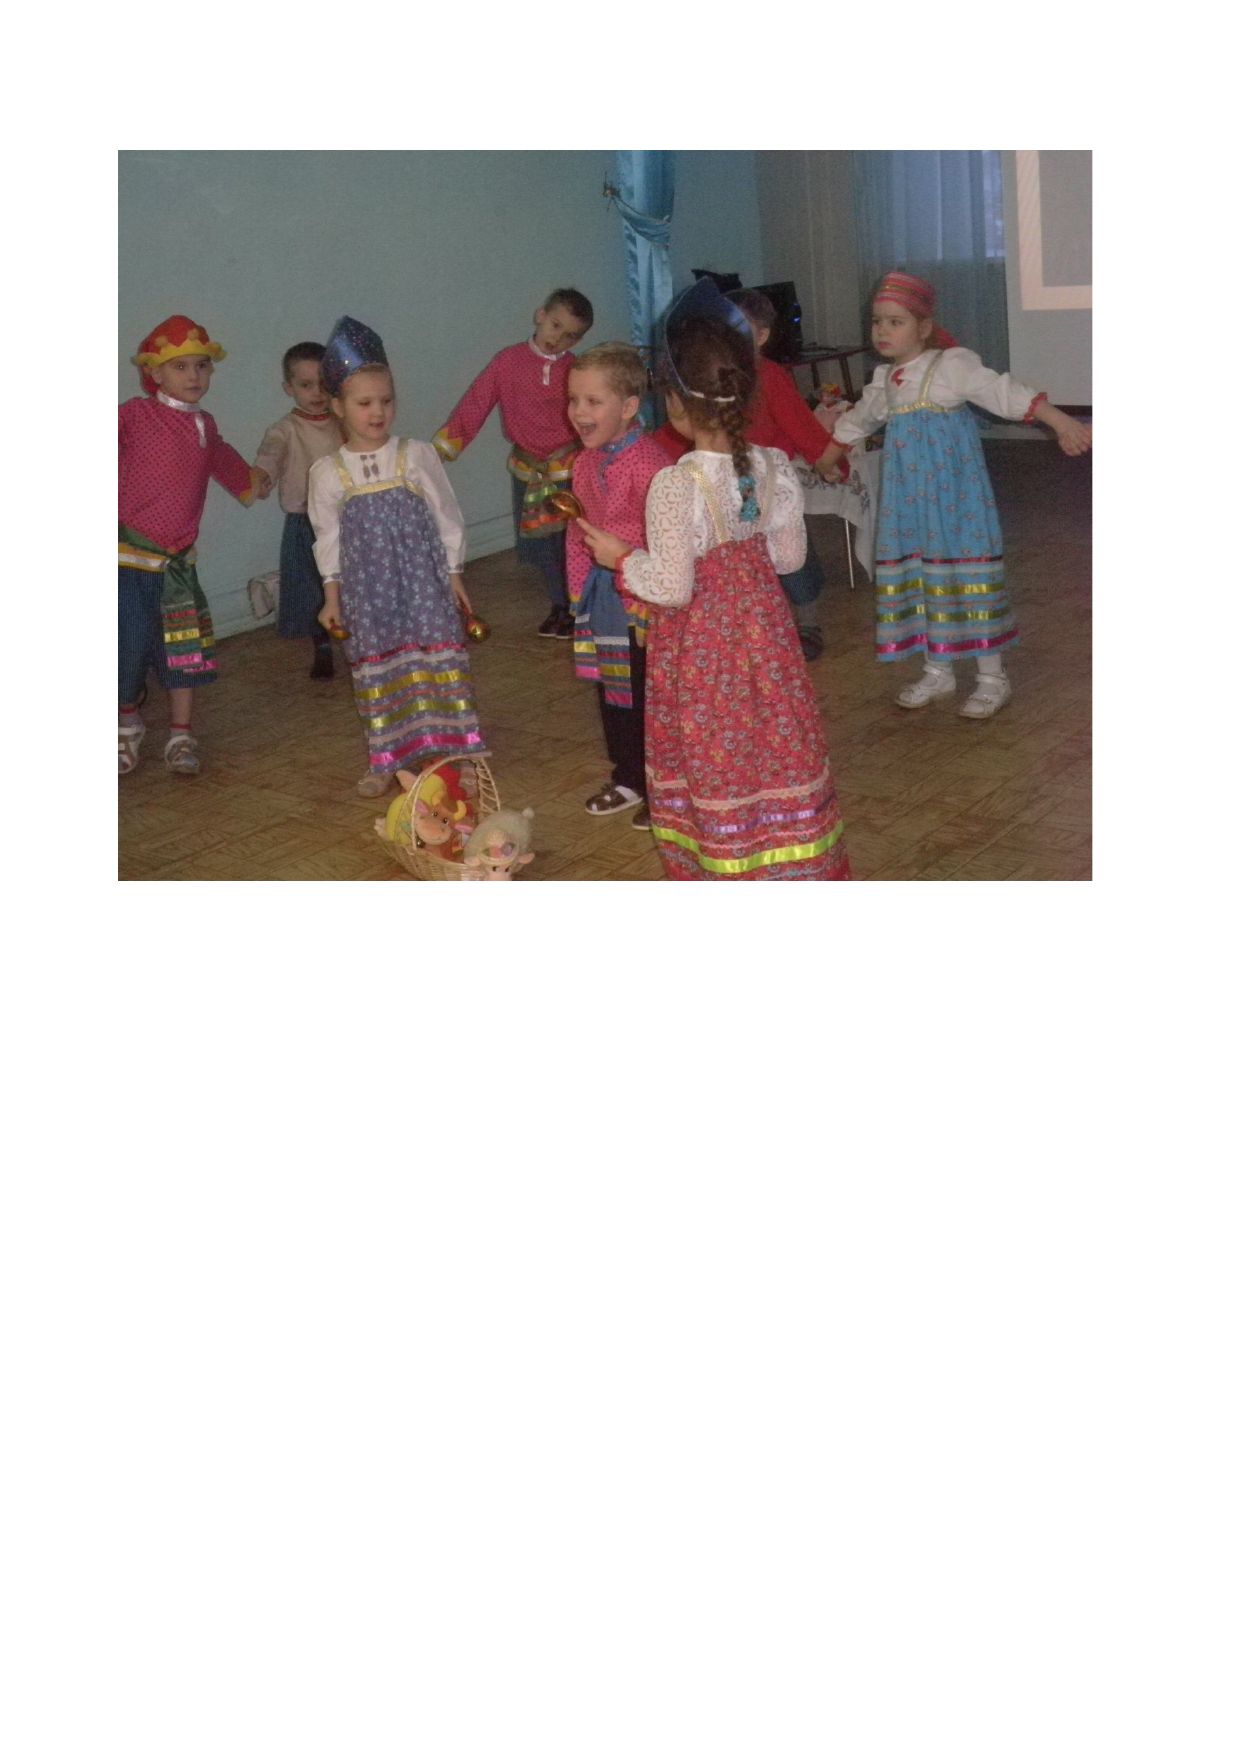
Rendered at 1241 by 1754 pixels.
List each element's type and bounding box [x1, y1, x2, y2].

picture [118, 150, 1093, 881]
